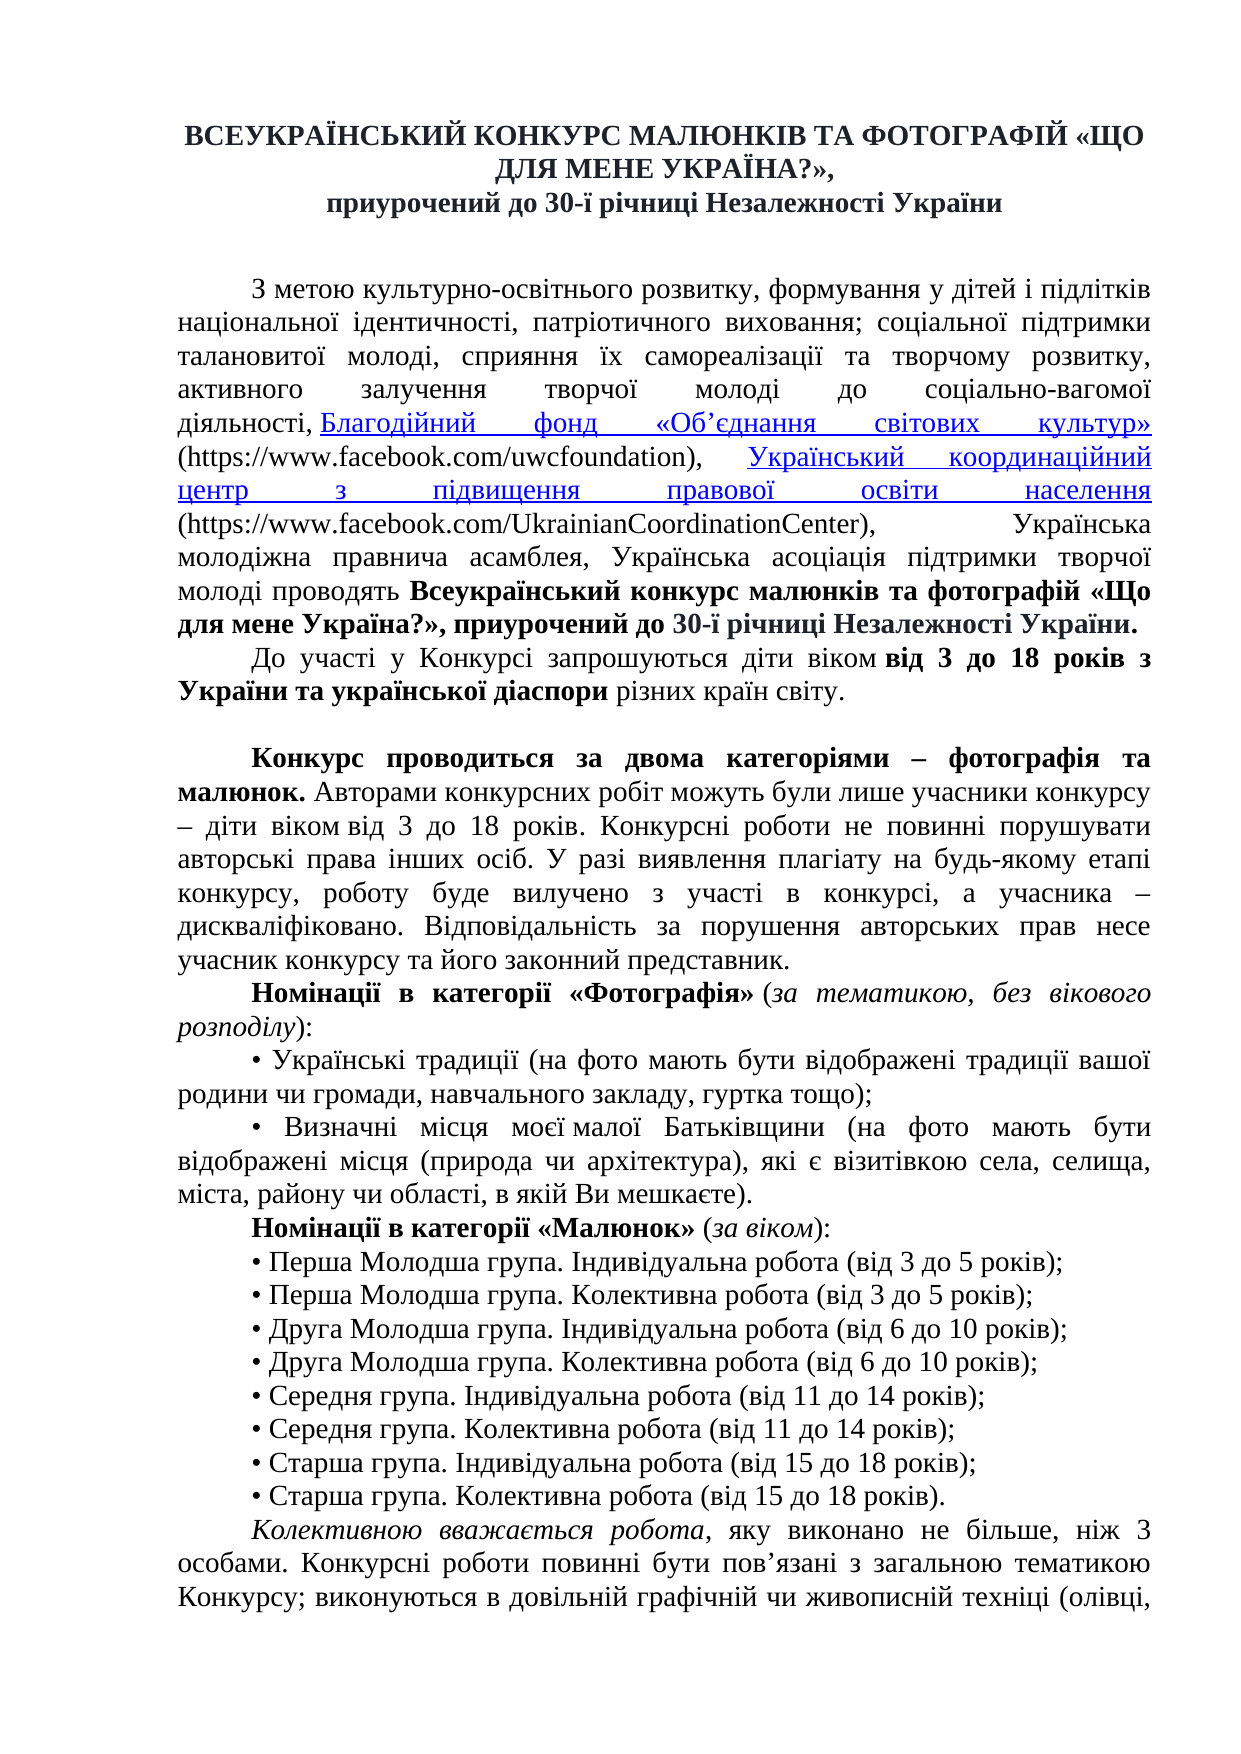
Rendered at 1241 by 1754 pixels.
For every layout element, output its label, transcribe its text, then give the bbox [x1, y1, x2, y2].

text • Визначні місця моєї малої Батьківщини (на фото мають бути відображені місця (природа чи архітектура), які є візитівкою села, селища, міста, району чи області, в якій Ви мешкаєте). [177, 1109, 1152, 1210]
text Конкурс проводиться за двома категоріями – фотографія та малюнок. Авторами конкурсних робіт можуть були лише учасники конкурсу – діти віком від 3 до 18 років. Конкурсні роботи не повинні порушувати авторські права інших осіб. У разі виявлення плагіату на будь-якому етапі конкурсу, роботу буде вилучено з участі в конкурсі, а учасника – дискваліфіковано. Відповідальність за порушення авторських прав несе учасник конкурсу та його законний представник. [177, 741, 1152, 975]
text Номінації в категорії «Малюнок» (за віком): [177, 1210, 1152, 1244]
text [177, 1512, 1152, 1613]
text • Перша Молодша група. Індивідуальна робота (від 3 до 5 років); [177, 1244, 1152, 1277]
text З метою культурно-освітнього розвитку, формування у дітей і підлітків національної ідентичності, патріотичного виховання; соціальної підтримки талановитої молоді, сприяння їх самореалізації та творчому розвитку, активного залучення творчої молоді до соціально-вагомої діяльності, Благодійний фонд «Об’єднання світових культур» (https://www.facebook.com/uwcfoundation), Український координаційний центр з підвищення правової освіти населення (https://www.facebook.com/UkrainianCoordinationCenter), Українська молодіжна правнича асамблея, Українська асоціація підтримки творчої молоді проводять Всеукраїнський конкурс малюнків та фотографій «Що для мене Україна?», приурочений до 30-ї річниці Незалежності України. [177, 271, 1152, 501]
text приурочений до 30-ї річниці Незалежності України [177, 185, 1152, 219]
text • Українські традиції (на фото мають бути відображені традиції вашої родини чи громади, навчального закладу, гуртка тощо); [177, 1042, 1152, 1109]
text ВСЕУКРАЇНСЬКИЙ КОНКУРС МАЛЮНКІВ ТА ФОТОГРАФІЙ «ЩО ДЛЯ МЕНЕ УКРАЇНА?», [177, 118, 1152, 185]
text До участі у Конкурсі запрошуються діти віком від 3 до 18 років з України та української діаспори різних країн світу. [177, 640, 1152, 707]
text • Середня група. Колективна робота (від 11 до 14 років); [177, 1411, 1152, 1445]
text • Старша група. Індивідуальна робота (від 15 до 18 років); [177, 1445, 1152, 1478]
text З метою культурно-освітнього розвитку, формування у дітей і підлітків національної ідентичності, патріотичного виховання; соціальної підтримки талановитої молоді, сприяння їх самореалізації та творчому розвитку, активного залучення творчої молоді до соціально-вагомої діяльності, Благодійний фонд «Об’єднання світових культур» (https://www.facebook.com/uwcfoundation), Український координаційний центр з підвищення правової освіти населення (https://www.facebook.com/UkrainianCoordinationCenter), Українська молодіжна правнича асамблея, Українська асоціація підтримки творчої молоді проводять Всеукраїнський конкурс малюнків та фотографій «Що для мене Україна?», приурочений до 30-ї річниці Незалежності України. [177, 502, 1152, 640]
text • Середня група. Індивідуальна робота (від 11 до 14 років); [177, 1378, 1152, 1411]
text Номінації в категорії «Фотографія» (за тематикою, без вікового розподілу): [177, 975, 1152, 1042]
text • Перша Молодша група. Колективна робота (від 3 до 5 років); [177, 1277, 1152, 1311]
text • Старша група. Колективна робота (від 15 до 18 років). [177, 1478, 1152, 1512]
text • Друга Молодша група. Колективна робота (від 6 до 10 років); [177, 1344, 1152, 1378]
text • Друга Молодша група. Індивідуальна робота (від 6 до 10 років); [177, 1311, 1152, 1344]
